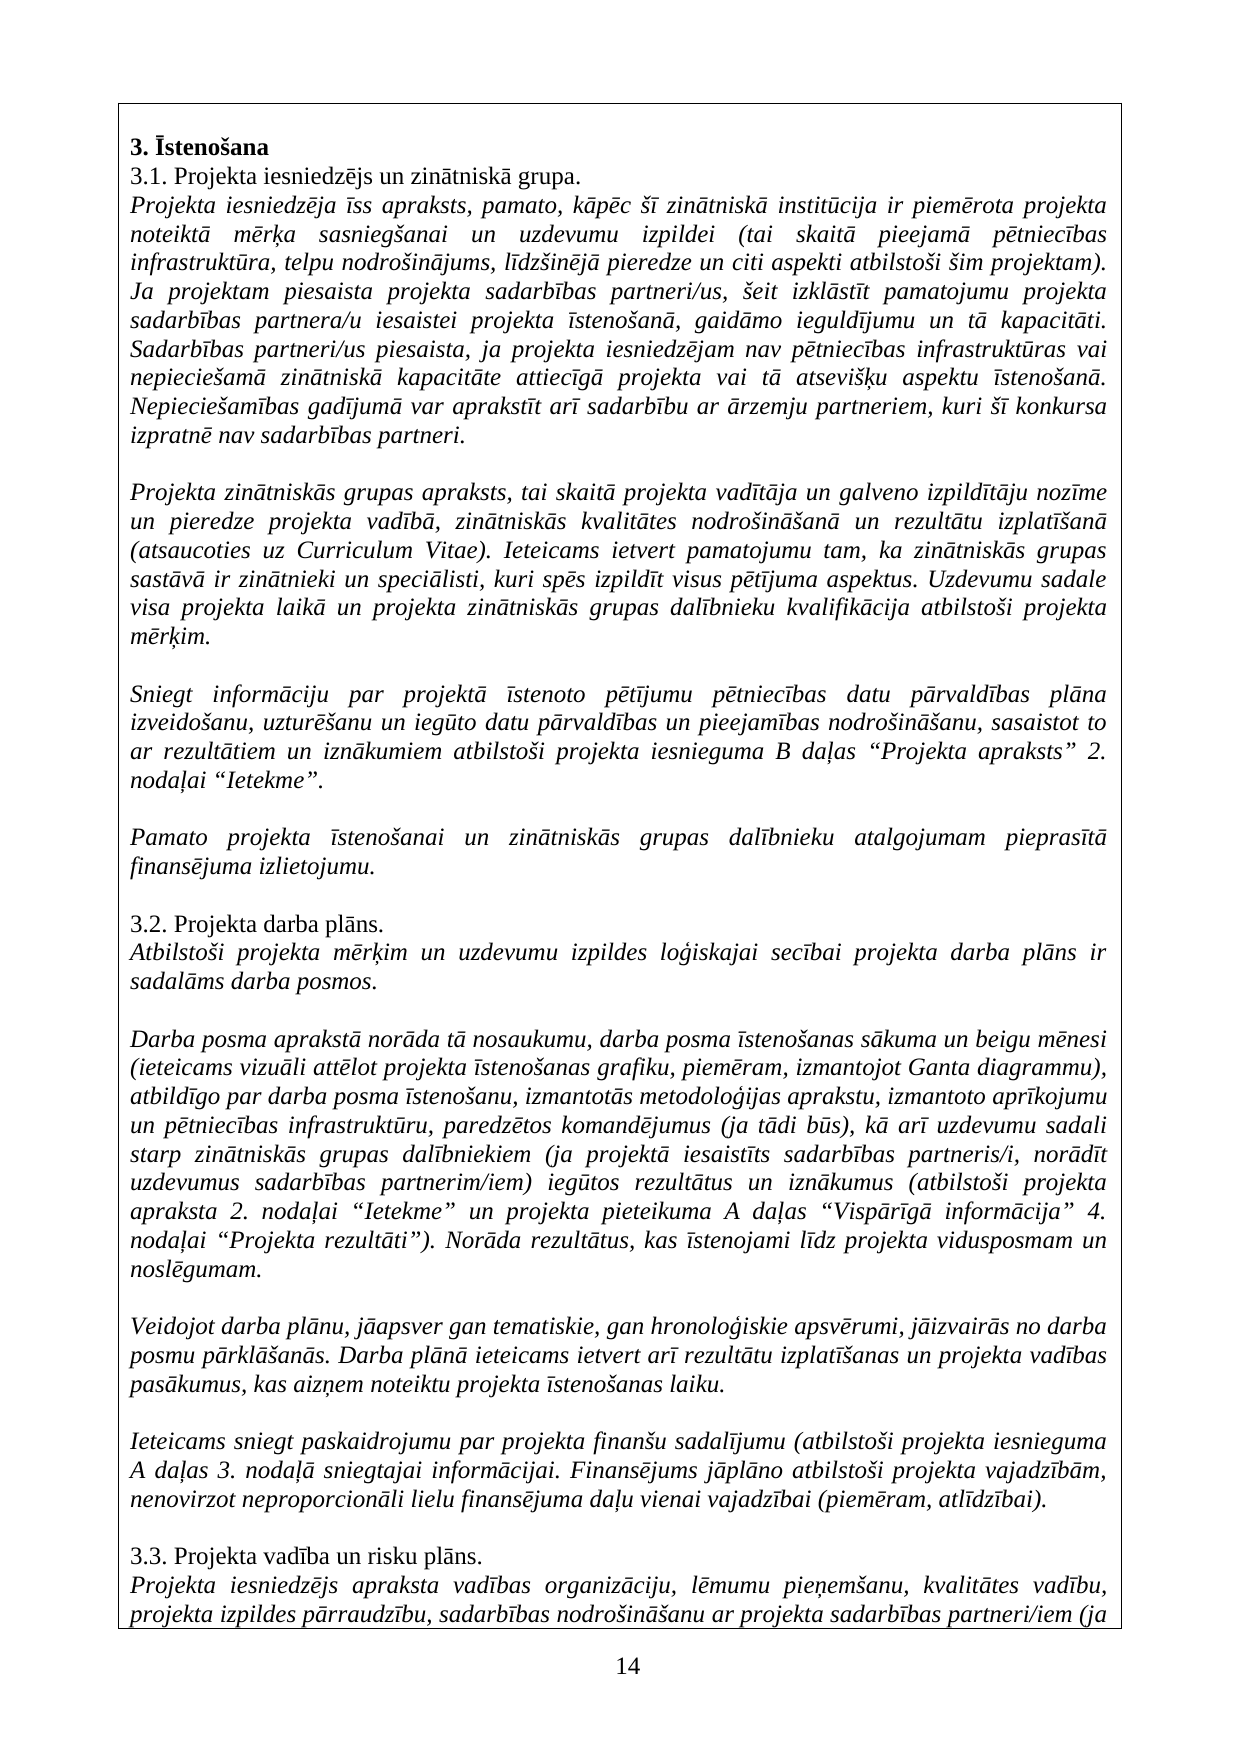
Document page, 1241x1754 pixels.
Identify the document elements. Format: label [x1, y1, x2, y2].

table_header [119, 104, 1121, 1627]
